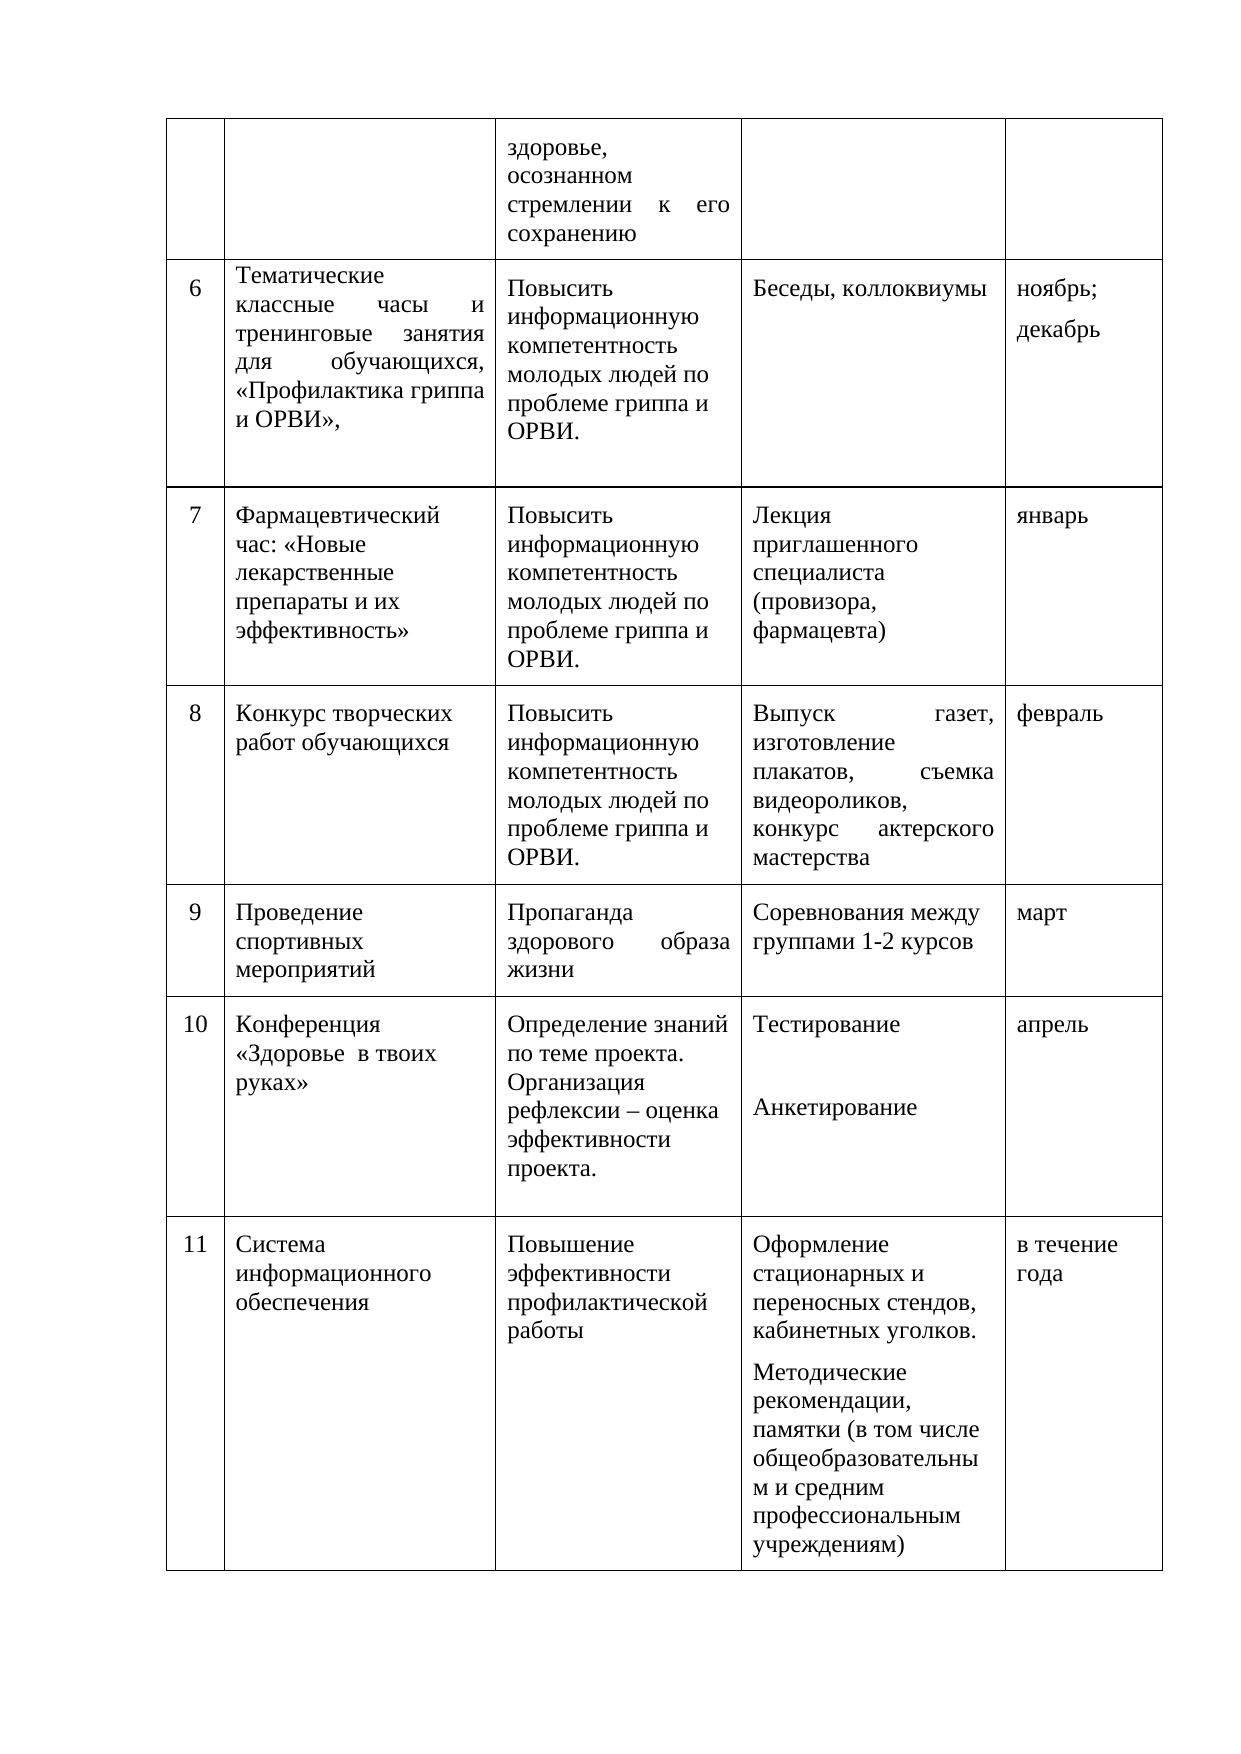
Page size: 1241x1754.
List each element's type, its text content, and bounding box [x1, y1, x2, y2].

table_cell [1006, 119, 1162, 259]
table_cell Тематические классные часы и тренинговые занятия для обучающихся, «Профилактика гриппа и ОРВИ», [225, 260, 495, 486]
table_cell Повысить информационную компетентность молодых людей по проблеме гриппа и ОРВИ. [496, 260, 741, 486]
table_cell январь [1006, 488, 1162, 685]
table_cell Конференция «Здоровье в твоих руках» [225, 997, 495, 1216]
table_cell 5 [167, 119, 224, 259]
table_cell Повысить информационную компетентность молодых людей по проблеме гриппа и ОРВИ. [496, 686, 741, 883]
table_cell Система информационного обеспечения [225, 1217, 495, 1570]
table_cell Пропаганда здорового образа жизни [496, 885, 741, 996]
table_cell ноябрь; декабрь [1006, 260, 1162, 486]
table_cell Соревнования между группами 1-2 курсов [742, 885, 1005, 996]
table_cell Конкурс творческих работ обучающихся [225, 686, 495, 883]
table_cell 8 [167, 686, 224, 883]
table_cell Лекция приглашенного специалиста (провизора, фармацевта) [742, 488, 1005, 685]
table_cell Фармацевтический час: «Новые лекарственные препараты и их эффективность» [225, 488, 495, 685]
table_cell 6 [167, 260, 224, 486]
table_cell Беседы, коллоквиумы [742, 260, 1005, 486]
table_cell Оформление стационарных и переносных стендов, кабинетных уголков. Методические рекомендации, памятки (в том числе общеобразовательным и средним профессиональным учреждениям) [742, 1217, 1005, 1570]
table_cell февраль [1006, 686, 1162, 883]
table_cell апрель [1006, 997, 1162, 1216]
table_cell 9 [167, 885, 224, 996]
table_cell Повысить информационную компетентность молодых людей по проблеме гриппа и ОРВИ. [496, 488, 741, 685]
table_cell Определение знаний по теме проекта. Организация рефлексии – оценка эффективности проекта. [496, 997, 741, 1216]
table_cell Проведение спортивных мероприятий [225, 885, 495, 996]
table_cell Выпуск газет, изготовление плакатов, съемка видеороликов, конкурс актерского мастерства [742, 686, 1005, 883]
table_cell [742, 119, 1005, 259]
table_cell Повышение эффективности профилактической работы [496, 1217, 741, 1570]
table_cell Тестирование Анкетирование [742, 997, 1005, 1216]
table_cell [496, 119, 741, 259]
table_cell в течение года [1006, 1217, 1162, 1570]
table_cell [225, 119, 495, 259]
table_cell март [1006, 885, 1162, 996]
table_cell 7 [167, 488, 224, 685]
table_cell 11 [167, 1217, 224, 1570]
table_cell 10 [167, 997, 224, 1216]
